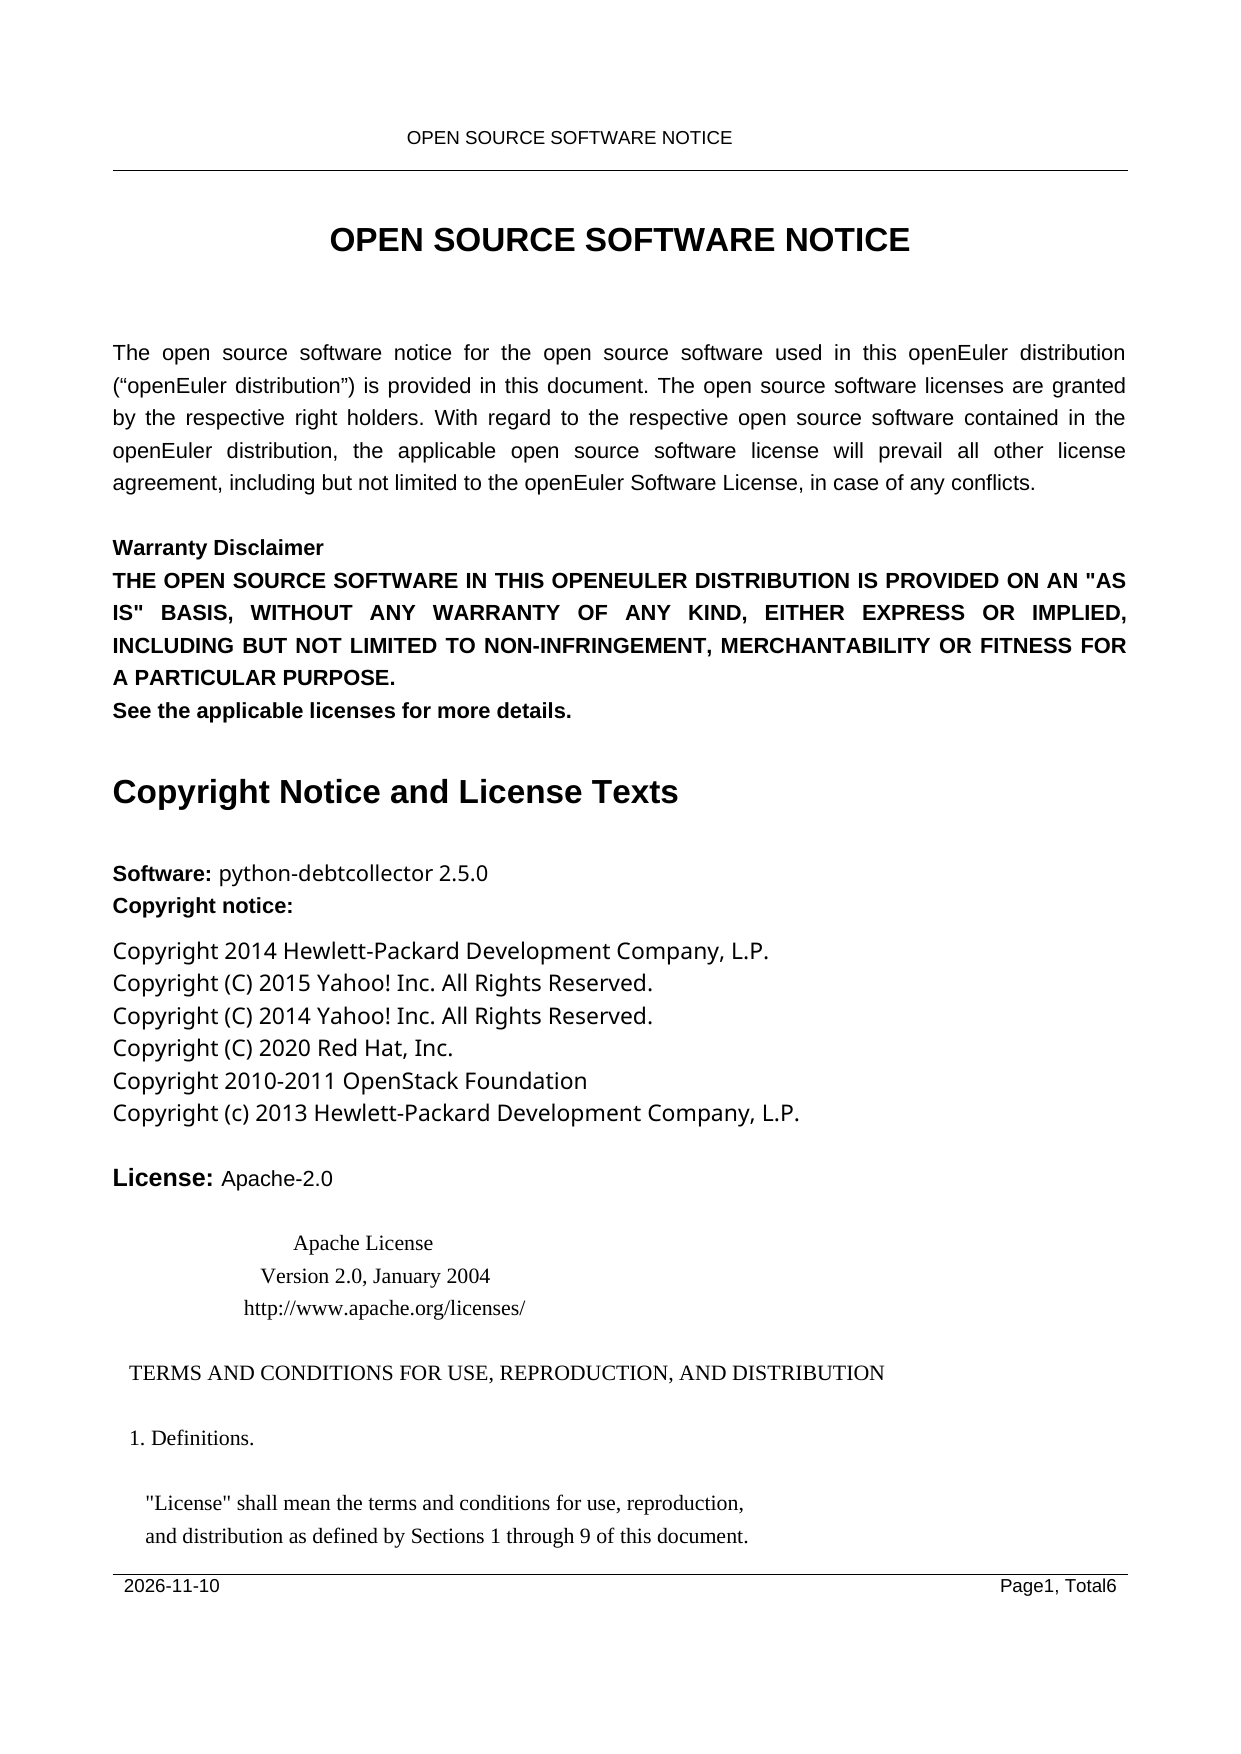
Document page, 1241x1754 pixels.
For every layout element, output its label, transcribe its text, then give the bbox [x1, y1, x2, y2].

title Software: python-debtcollector 2.5.0 [112, 856, 1128, 889]
text OPEN SOURCE SOFTWARE NOTICE [112, 206, 1128, 271]
text The open source software notice for the open source software used in this openEuler distribution (“openEuler distribution”) is provided in this document. The open source software licenses are granted by the respective right holders. With regard to the respective open source software contained in the openEuler distribution, the applicable open source software license will prevail all other license agreement, including but not limited to the openEuler Software License, in case of any conflicts. [112, 336, 1128, 499]
text Warranty Disclaimer [112, 531, 1128, 564]
text THE OPEN SOURCE SOFTWARE IN THIS OPENEULER DISTRIBUTION IS PROVIDED ON AN "AS IS" BASIS, WITHOUT ANY WARRANTY OF ANY KIND, EITHER EXPRESS OR IMPLIED, INCLUDING BUT NOT LIMITED TO NON-INFRINGEMENT, MERCHANTABILITY OR FITNESS FOR A PARTICULAR PURPOSE. See the applicable licenses for more details. [112, 564, 1128, 726]
text Copyright notice: [112, 889, 1128, 921]
text License: Apache-2.0 [112, 1161, 1128, 1194]
text Copyright Notice and License Texts [112, 759, 1128, 824]
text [112, 1194, 1128, 1551]
text Copyright 2014 Hewlett-Packard Development Company, L.P. Copyright (C) 2015 Yahoo! Inc. All Rights Reserved. Copyright (C) 2014 Yahoo! Inc. All Rights Reserved. Copyright (C) 2020 Red Hat, Inc. Copyright 2010-2011 OpenStack Foundation Copyright (c) 2013 Hewlett-Packard Development Company, L.P. [112, 934, 1128, 1161]
